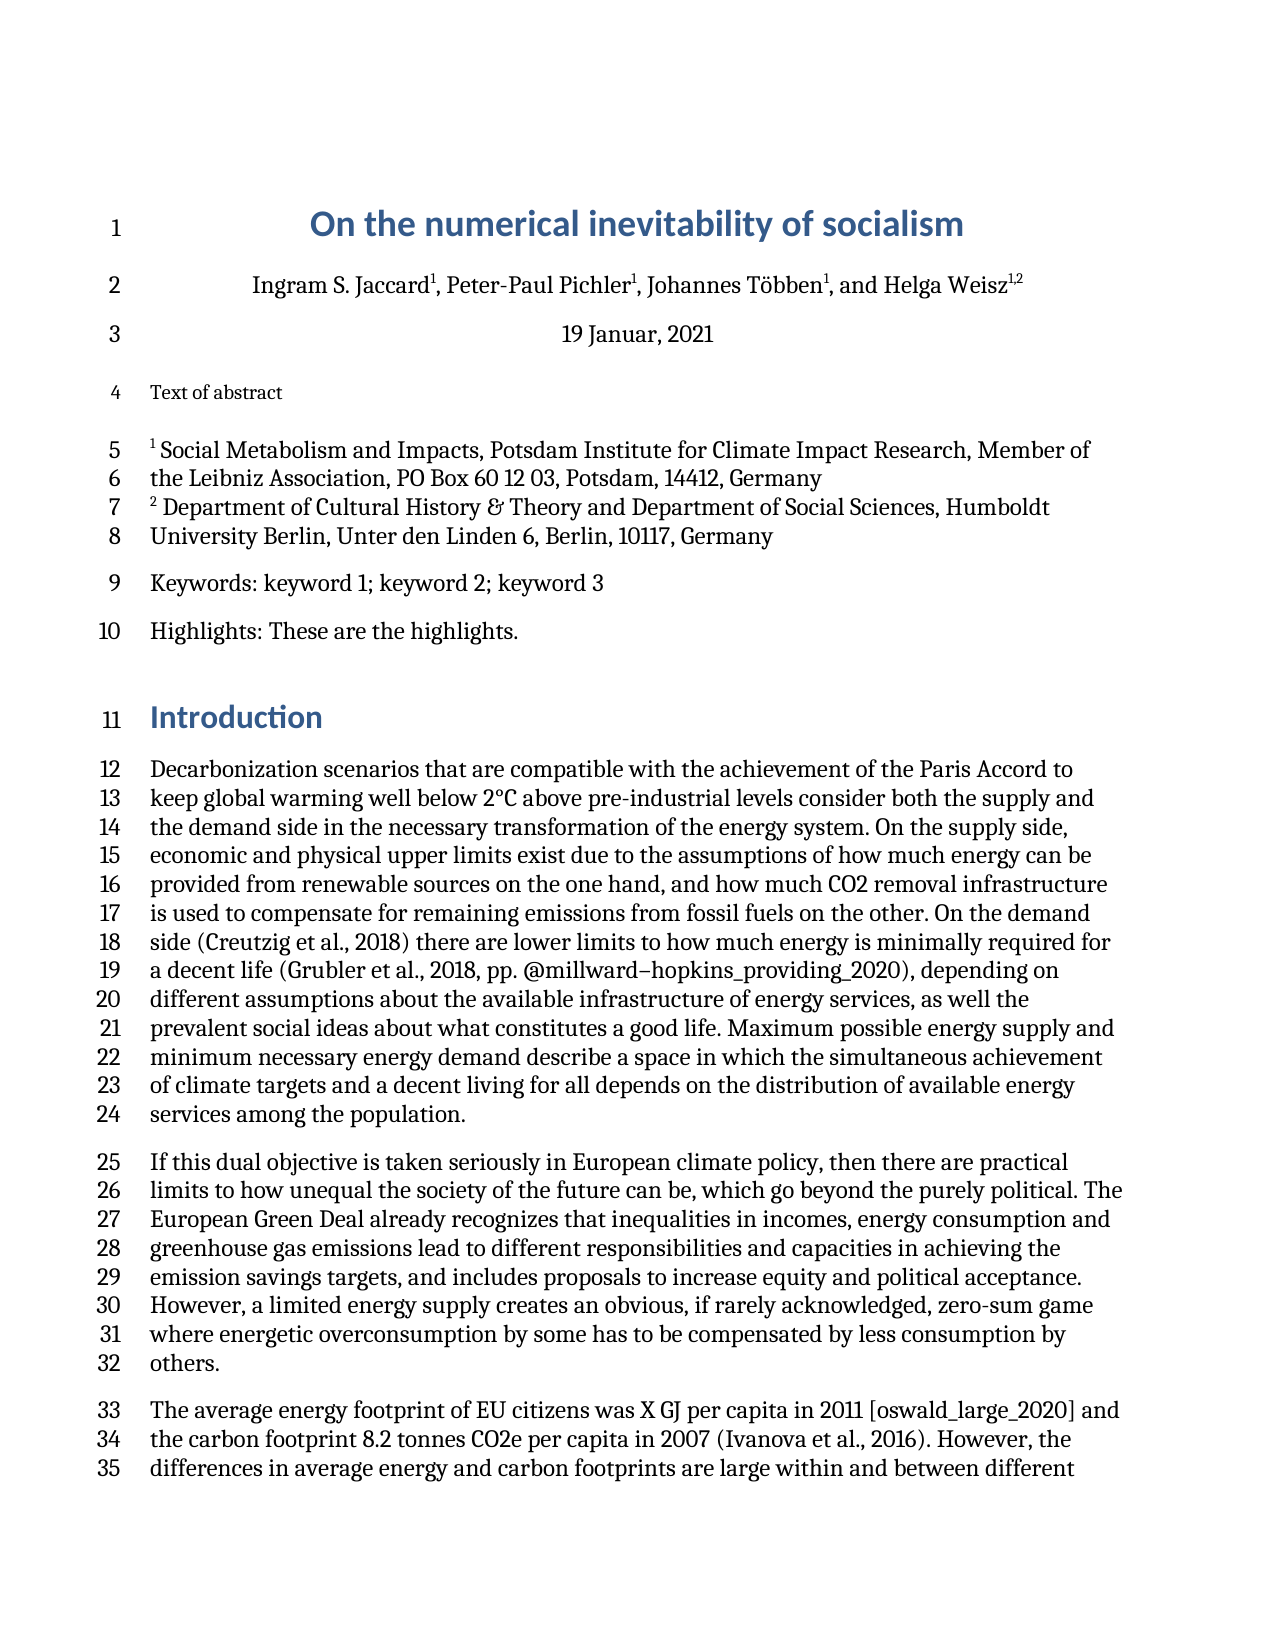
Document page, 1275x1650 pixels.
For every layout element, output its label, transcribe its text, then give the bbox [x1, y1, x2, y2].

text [150, 1396, 1125, 1483]
text Ingram S. Jaccard1, Peter-Paul Pichler1, Johannes Többen1, and Helga Weisz1,2 [150, 271, 1125, 299]
subtitle Introduction [150, 696, 1125, 736]
text 19 Januar, 2021 [150, 320, 1125, 349]
title On the numerical inevitability of socialism [150, 200, 1125, 246]
text If this dual objective is taken seriously in European climate policy, then there are practical limits to how unequal the society of the future can be, which go beyond the purely political. The European Green Deal already recognizes that inequalities in incomes, energy consumption and greenhouse gas emissions lead to different responsibilities and capacities in achieving the emission savings targets, and includes proposals to increase equity and political acceptance. However, a limited energy supply creates an obvious, if rarely acknowledged, zero-sum game where energetic overconsumption by some has to be compensated by less consumption by others. [150, 1148, 1125, 1378]
text Decarbonization scenarios that are compatible with the achievement of the Paris Accord to keep global warming well below 2°C above pre-industrial levels consider both the supply and the demand side in the necessary transformation of the energy system. On the supply side, economic and physical upper limits exist due to the assumptions of how much energy can be provided from renewable sources on the one hand, and how much CO2 removal infrastructure is used to compensate for remaining emissions from fossil fuels on the other. On the demand side (Creutzig et al., 2018) there are lower limits to how much energy is minimally required for a decent life (Grubler et al., 2018, pp. @millward–hopkins_providing_2020), depending on different assumptions about the available infrastructure of energy services, as well the prevalent social ideas about what constitutes a good life. Maximum possible energy supply and minimum necessary energy demand describe a space in which the simultaneous achievement of climate targets and a decent living for all depends on the distribution of available energy services among the population. [150, 755, 1125, 1129]
text Text of abstract [150, 380, 1125, 404]
text 1 Social Metabolism and Impacts, Potsdam Institute for Climate Impact Research, Member of the Leibniz Association, PO Box 60 12 03, Potsdam, 14412, Germany 2 Department of Cultural History & Theory and Department of Social Sciences, Humboldt University Berlin, Unter den Linden 6, Berlin, 10117, Germany [150, 436, 1125, 551]
text Keywords: keyword 1; keyword 2; keyword 3 [150, 569, 1125, 598]
text Highlights: These are the highlights. [150, 617, 1125, 646]
